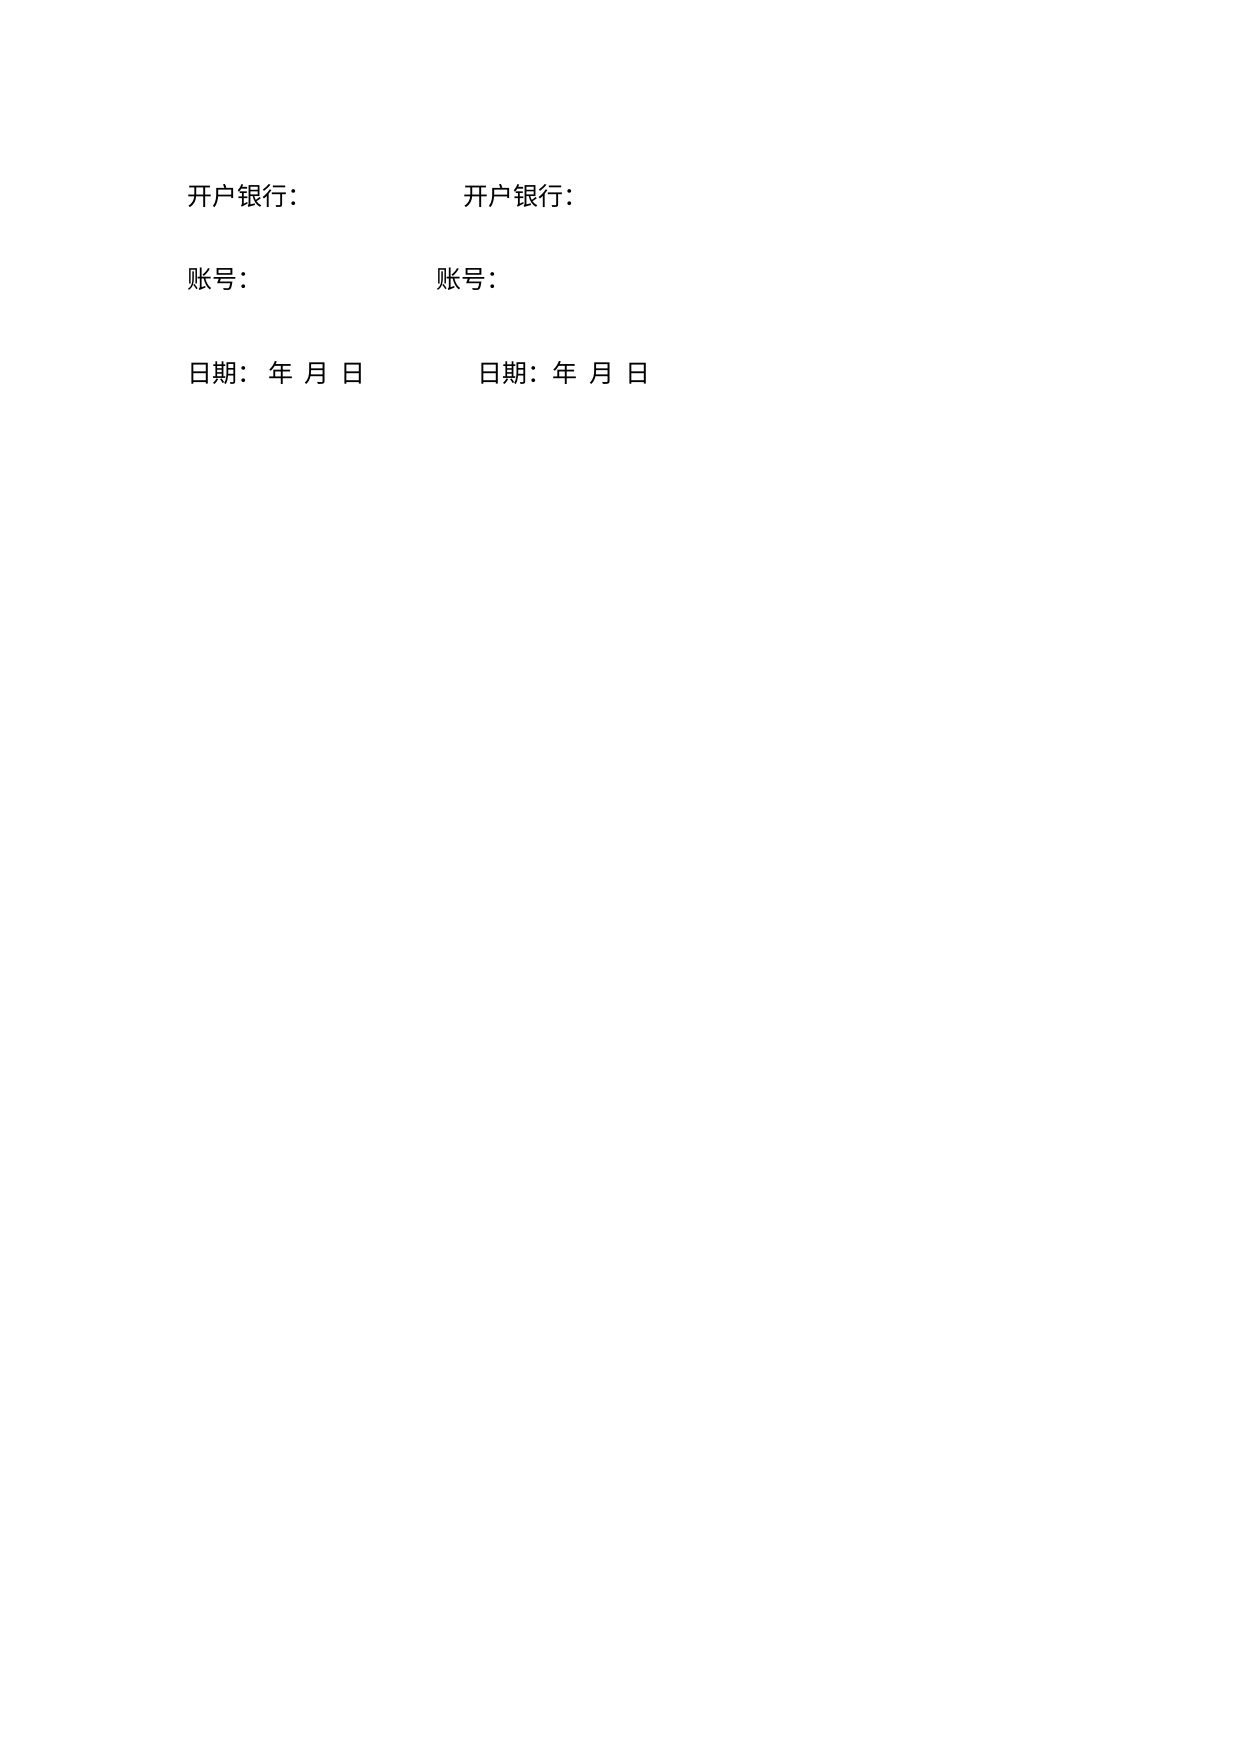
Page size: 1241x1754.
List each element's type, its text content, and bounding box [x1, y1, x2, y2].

text 开户银行： 开户银行： [187, 162, 1053, 227]
text 日期： 年 月 日 日期：年 月 日 [187, 339, 1053, 404]
text 账号： 账号： [187, 245, 1053, 310]
